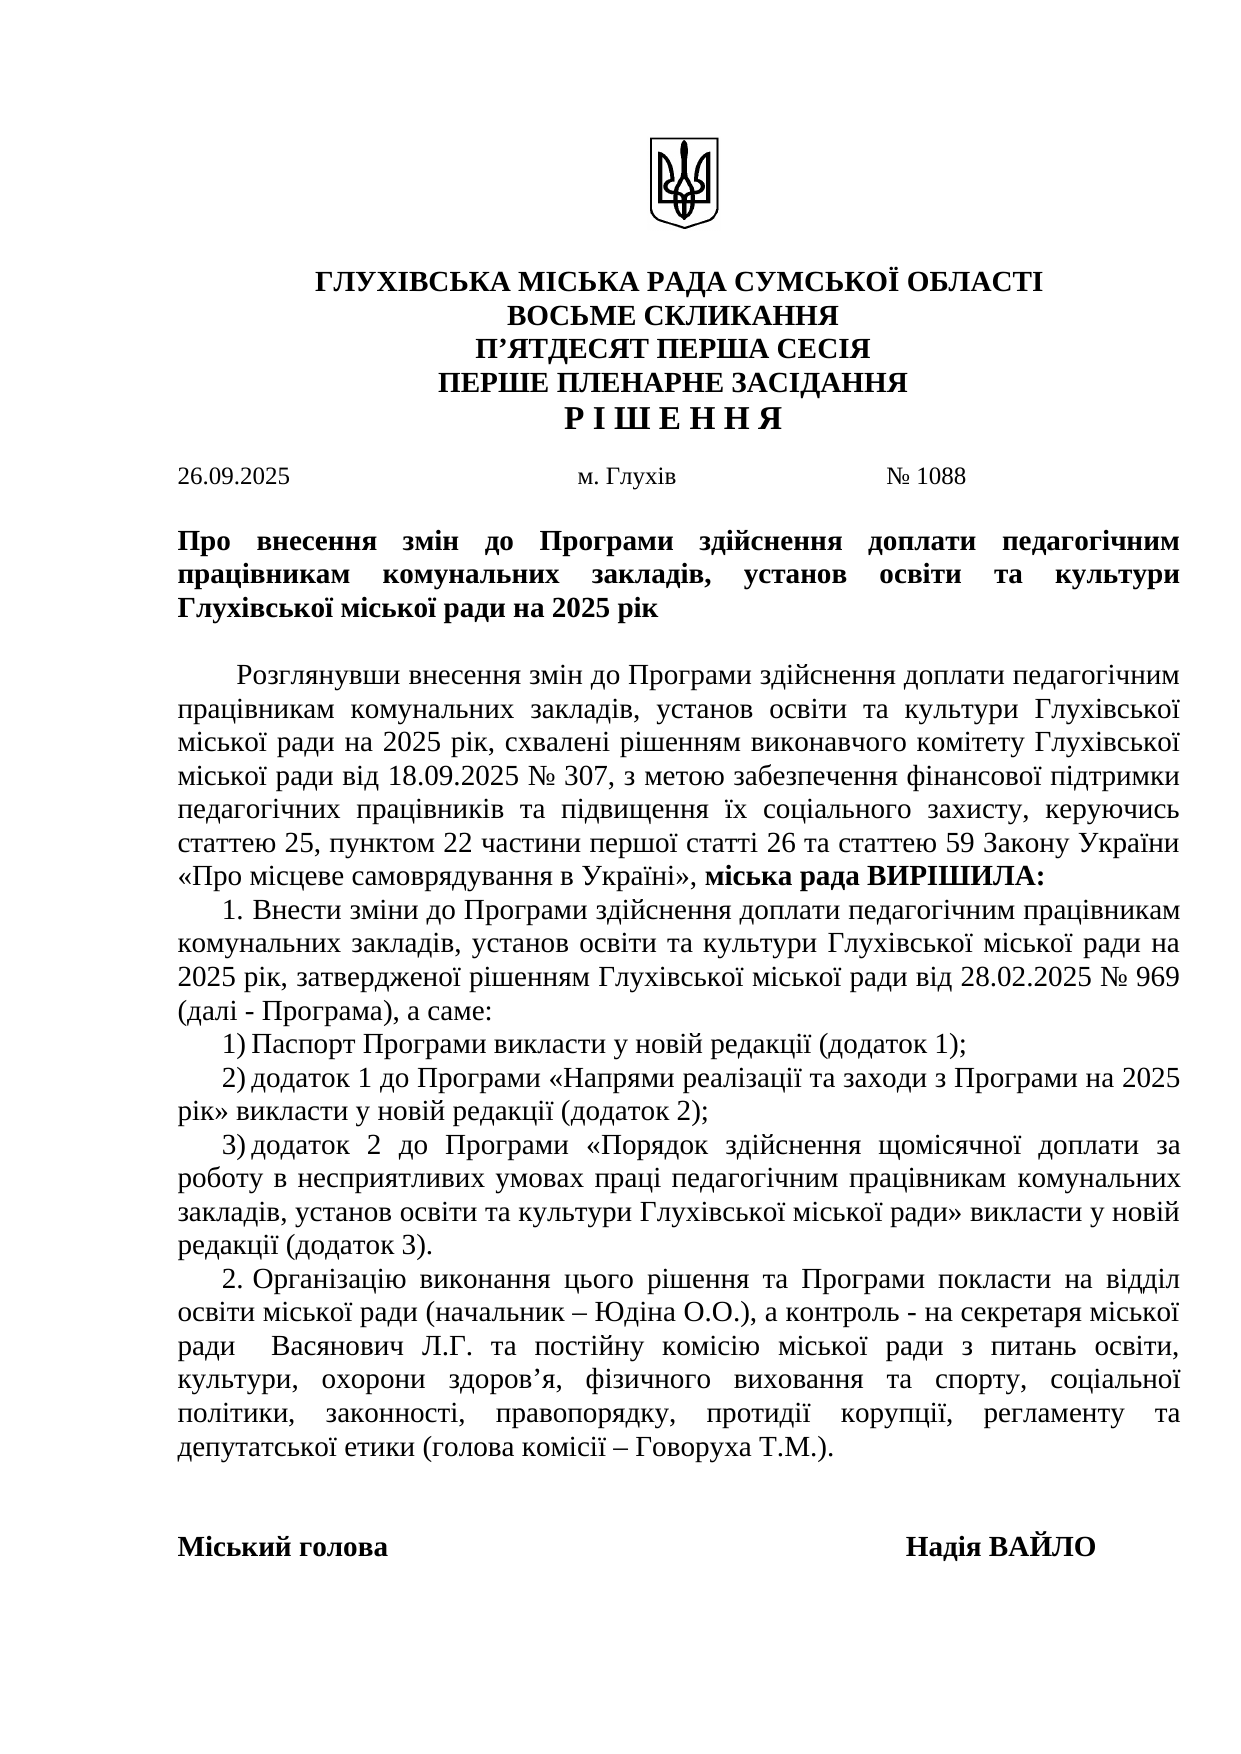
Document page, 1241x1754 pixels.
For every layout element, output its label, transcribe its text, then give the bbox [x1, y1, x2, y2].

picture [647, 136, 721, 231]
list Паспорт Програми викласти у новій редакції (додаток 1); [177, 1026, 1181, 1060]
text Про внесення змін до Програми здійснення доплати педагогічним працівникам комунальних закладів, установ освіти та культури Глухівської міської ради на 2025 рік [177, 523, 1181, 624]
text Розглянувши внесення змін до Програми здійснення доплати педагогічним працівникам комунальних закладів, установ освіти та культури Глухівської міської ради на 2025 рік, схвалені рішенням виконавчого комітету Глухівської міської ради від 18.09.2025 № 307, з метою забезпечення фінансової підтримки педагогічних працівників та підвищення їх соціального захисту, керуючись статтею 25, пунктом 22 частини першої статті 26 та статтею 59 Закону України «Про місцеве самоврядування в Україні», міська рада ВИРІШИЛА: [177, 657, 1181, 892]
list додаток 1 до Програми «Напрями реалізації та заходи з Програми на 2025 рік» викласти у новій редакції (додаток 2); [177, 1060, 1181, 1127]
subtitle ГЛУХІВСЬКА МІСЬКА РАДА СУМСЬКОЇ ОБЛАСТІ [177, 264, 1181, 298]
list Внести зміни до Програми здійснення доплати педагогічним працівникам комунальних закладів, установ освіти та культури Глухівської міської ради на 2025 рік, затвердженої рішенням Глухівської міської ради від 28.02.2025 № 969 (далі - Програма), а саме: [177, 892, 1181, 1026]
text Міський голова Надія ВАЙЛО [177, 1529, 1181, 1563]
subtitle Р І Ш Е Н Н Я [165, 398, 1181, 437]
text 26.09.2025 м. Глухів № 1088 [177, 461, 1181, 489]
list Організацію виконання цього рішення та Програми покласти на відділ освіти міської ради (начальник – Юдіна О.О.), а контроль - на секретаря міської ради Васянович Л.Г. та постійну комісію міської ради з питань освіти, культури, охорони здоров’я, фізичного виховання та спорту, соціальної політики, законності, правопорядку, протидії корупції, регламенту та депутатської етики (голова комісії – Говоруха Т.М.). [177, 1261, 1181, 1462]
text ВОСЬМЕ СКЛИКАННЯ [165, 298, 1181, 331]
subtitle ПЕРШЕ ПЛЕНАРНЕ ЗАСІДАННЯ [165, 365, 1181, 398]
list додаток 2 до Програми «Порядок здійснення щомісячної доплати за роботу в несприятливих умовах праці педагогічним працівникам комунальних закладів, установ освіти та культури Глухівської міської ради» викласти у новій редакції (додаток 3). [177, 1127, 1181, 1261]
subtitle П’ЯТДЕСЯТ ПЕРША СЕСІЯ [165, 331, 1181, 365]
